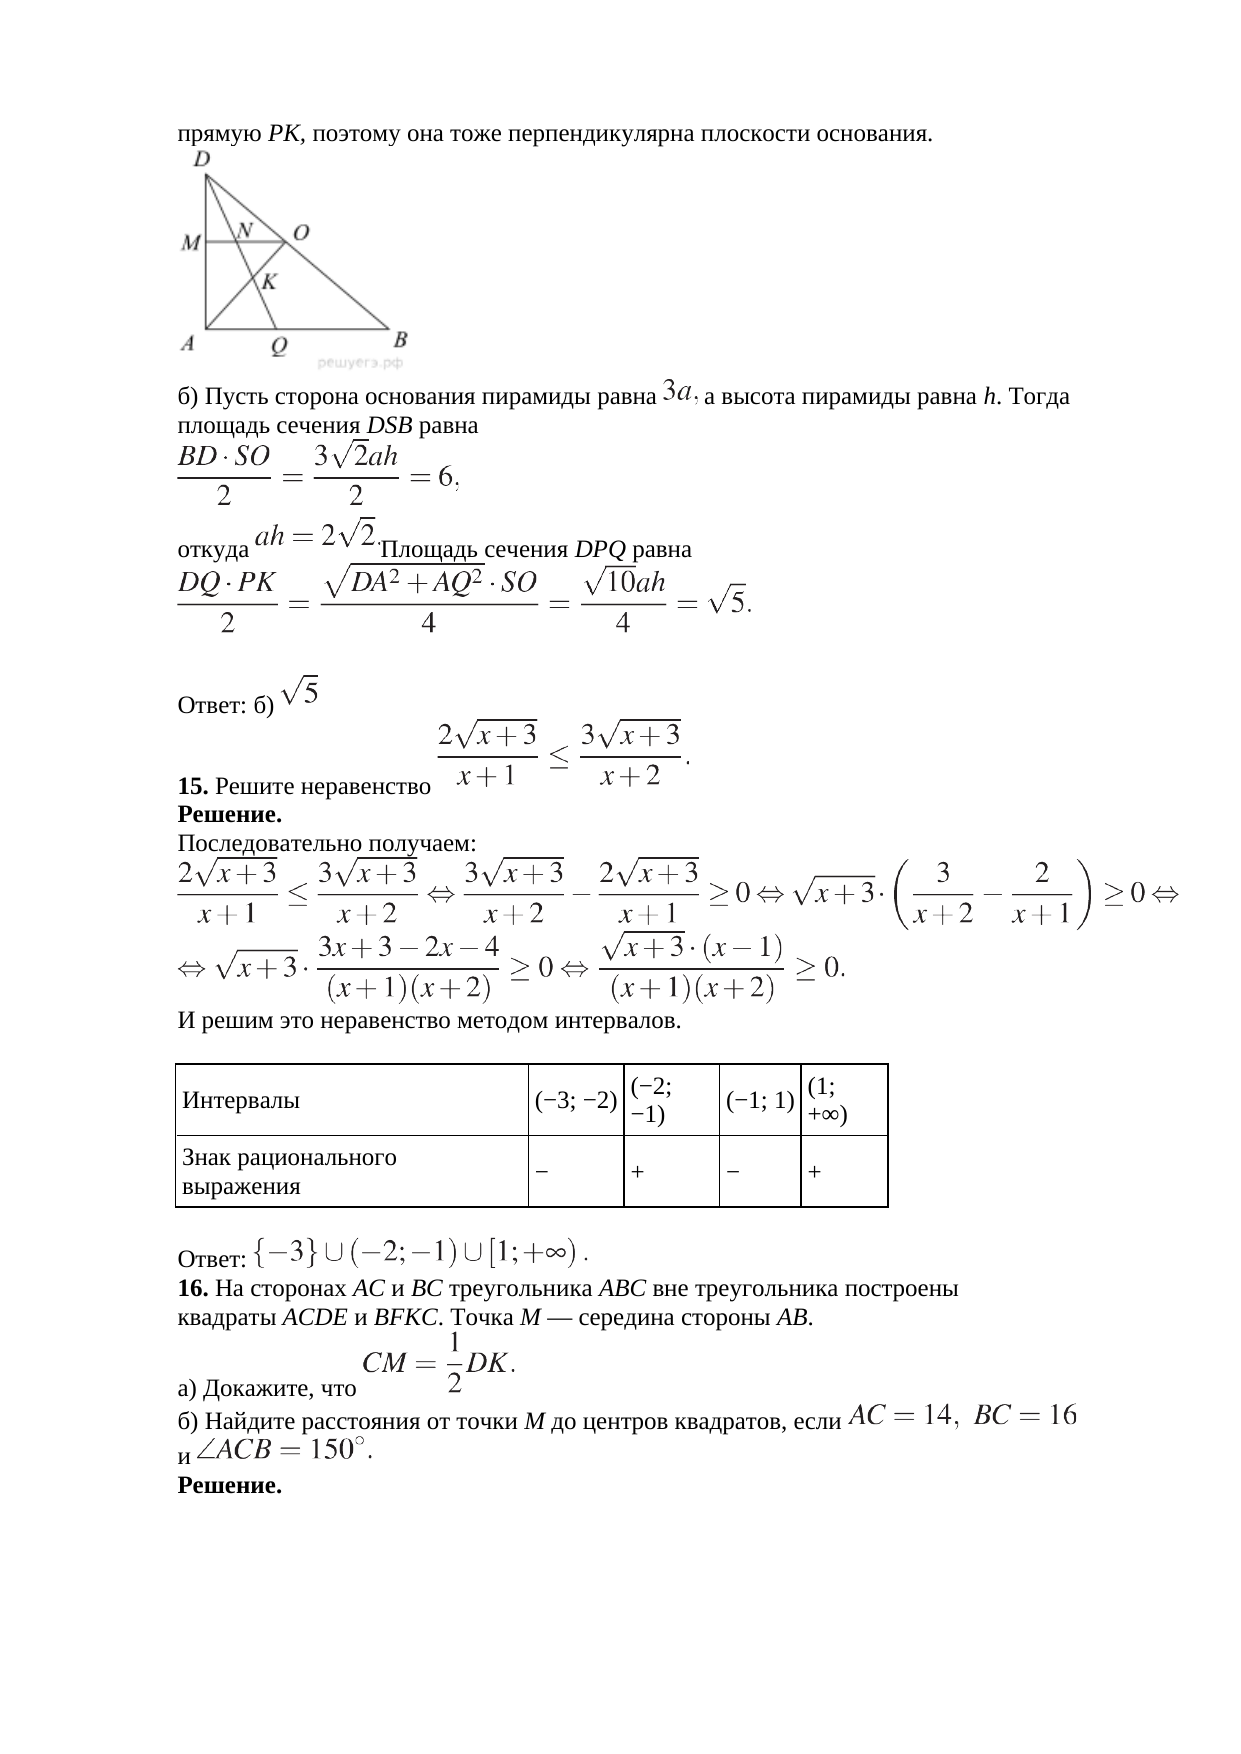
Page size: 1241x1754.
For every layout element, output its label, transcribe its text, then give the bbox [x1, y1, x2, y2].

table_cell Знак рационального выражения [176, 1136, 528, 1206]
picture [177, 563, 751, 646]
text 16. На сторонах AC и BC треугольника ABC вне треугольника построены квадраты ACDE и BFKC. Точка M — середина стороны AB. [177, 1273, 1152, 1331]
table_header (−3; −2) [529, 1065, 623, 1134]
table_header (−2; −1) [625, 1065, 719, 1134]
picture [363, 1330, 515, 1397]
text 15. Решите неравенство [177, 719, 1152, 799]
picture [663, 378, 698, 405]
text б) Пусть сторона основания пирамиды равна а высота пирамиды равна h. Тогда площадь сечения DSB равна [177, 378, 1152, 439]
text Решение. [177, 799, 1152, 828]
table_header (−1; 1) [720, 1065, 800, 1134]
picture [196, 1435, 372, 1465]
text откуда Площадь сечения DPQ равна [177, 517, 1152, 563]
text а) Докажите, что [177, 1331, 1152, 1402]
picture [280, 674, 318, 714]
table_header Интервалы [176, 1065, 528, 1134]
table_cell − [529, 1136, 623, 1206]
text Решение. [177, 1470, 1152, 1499]
picture [177, 438, 459, 558]
text Последовательно получаем: [177, 828, 1152, 857]
picture [177, 146, 414, 379]
text И решим это неравенство методом интервалов. [177, 1005, 1152, 1034]
picture [177, 857, 1179, 1006]
picture [847, 1401, 1077, 1430]
table_header (1; +∞) [802, 1065, 887, 1134]
table_cell + [802, 1136, 887, 1206]
picture [253, 1236, 588, 1268]
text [177, 118, 1152, 378]
table_cell + [625, 1136, 719, 1206]
picture [437, 719, 689, 794]
text б) Найдите расстояния от точки M до центров квадратов, если и [177, 1402, 1152, 1470]
text Ответ: б) [177, 674, 1152, 719]
table_cell − [720, 1136, 800, 1206]
